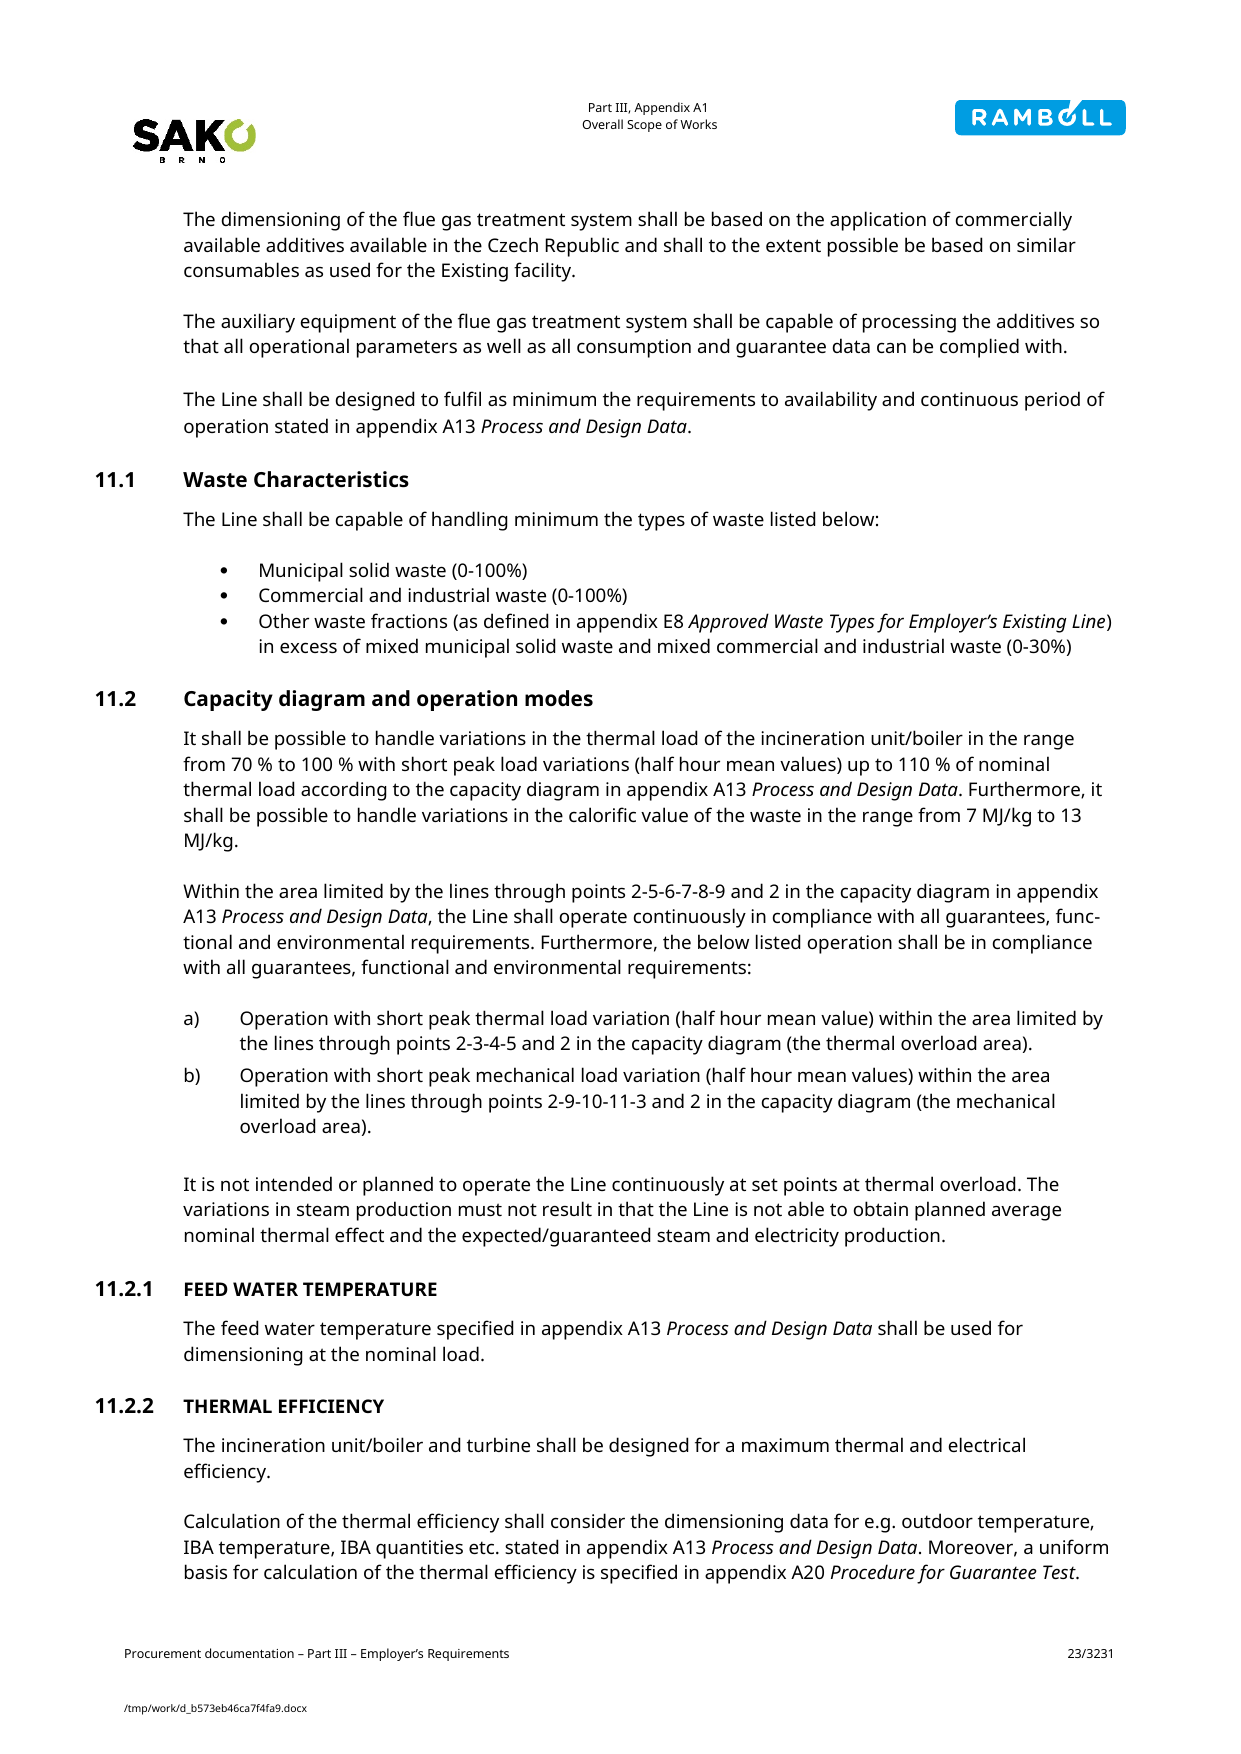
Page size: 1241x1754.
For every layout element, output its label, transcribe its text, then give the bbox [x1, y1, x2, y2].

list It is not intended or planned to operate the Line continuously at set points at thermal overload. The variations in steam production must not result in that the Line is not able to obtain planned average nominal thermal effect and the expected/guaranteed steam and electricity production. [183, 1171, 1116, 1247]
text Within the area limited by the lines through points 2-5-6-7-8-9 and 2 in the capacity diagram in appendix A13 Process and Design Data, the Line shall operate continuously in compliance with all guarantees, functional and environmental requirements. Furthermore, the below listed operation shall be in compliance with all guarantees, functional and environmental requirements: [183, 878, 1116, 980]
text The dimensioning of the flue gas treatment system shall be based on the application of commercially available additives available in the Czech Republic and shall to the extent possible be based on similar consumables as used for the Existing facility. [183, 207, 1116, 283]
list Commercial and industrial waste (0-100%) [221, 582, 1116, 608]
text The feed water temperature specified in appendix A13 Process and Design Data shall be used for dimensioning at the nominal load. [183, 1315, 1116, 1366]
subtitle Feed Water Temperature [94, 1274, 1116, 1303]
subtitle Thermal Efficiency [94, 1391, 1116, 1420]
text The Line shall be capable of handling minimum the types of waste listed below: [183, 506, 1116, 532]
text Calculation of the thermal efficiency shall consider the dimensioning data for e.g. outdoor temperature, IBA temperature, IBA quantities etc. stated in appendix A13 Process and Design Data. Moreover, a uniform basis for calculation of the thermal efficiency is specified in appendix A20 Procedure for Guarantee Test. [183, 1508, 1116, 1585]
subtitle Capacity diagram and operation modes [94, 684, 1116, 713]
list Other waste fractions (as defined in appendix E8 Approved Waste Types for Employer’s Existing Line) in excess of mixed municipal solid waste and mixed commercial and industrial waste (0-30%) [221, 608, 1116, 659]
text The auxiliary equipment of the flue gas treatment system shall be capable of processing the additives so that all operational parameters as well as all consumption and guarantee data can be complied with. [183, 308, 1116, 359]
list Operation with short peak mechanical load variation (half hour mean values) within the area limited by the lines through points 2-9-10-11-3 and 2 in the capacity diagram (the mechanical overload area). [183, 1062, 1116, 1139]
text The Line shall be designed to fulfil as minimum the requirements to availability and continuous period of operation stated in appendix A13 Process and Design Data. [183, 384, 1116, 438]
list Operation with short peak thermal load variation (half hour mean value) within the area limited by the lines through points 2-3-4-5 and 2 in the capacity diagram (the thermal overload area). [183, 1005, 1116, 1056]
picture [132, 119, 256, 163]
subtitle Waste Characteristics [94, 466, 1116, 494]
list Municipal solid waste (0-100%) [221, 557, 1116, 582]
text It shall be possible to handle variations in the thermal load of the incineration unit/boiler in the range from 70 % to 100 % with short peak load variations (half hour mean values) up to 110 % of nominal thermal load according to the capacity diagram in appendix A13 Process and Design Data. Furthermore, it shall be possible to handle variations in the calorific value of the waste in the range from 7 MJ/kg to 13 MJ/kg. [183, 726, 1116, 853]
text The incineration unit/boiler and turbine shall be designed for a maximum thermal and electrical efficiency. [183, 1432, 1116, 1483]
